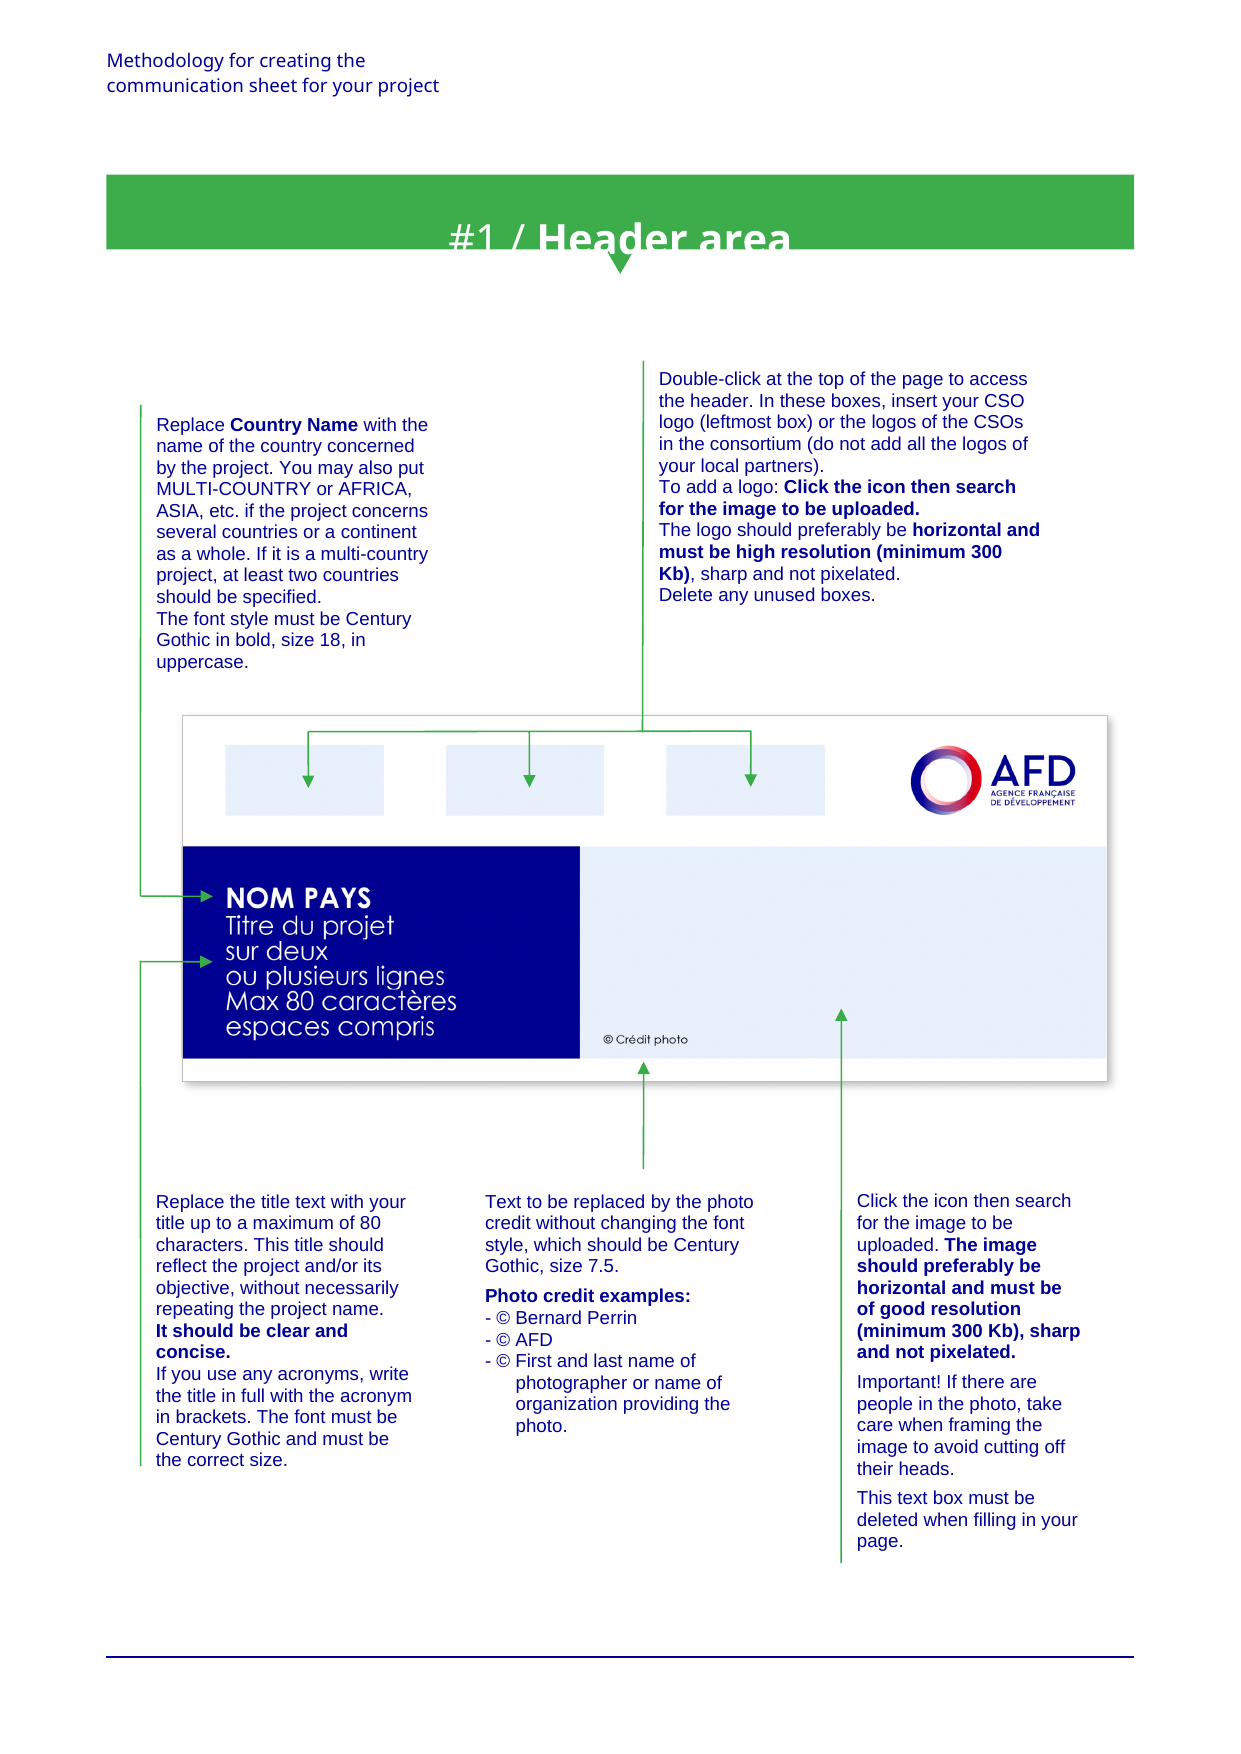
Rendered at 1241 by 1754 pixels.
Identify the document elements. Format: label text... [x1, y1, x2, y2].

text #1 / Header area [106, 214, 1134, 265]
picture [183, 716, 1107, 1081]
